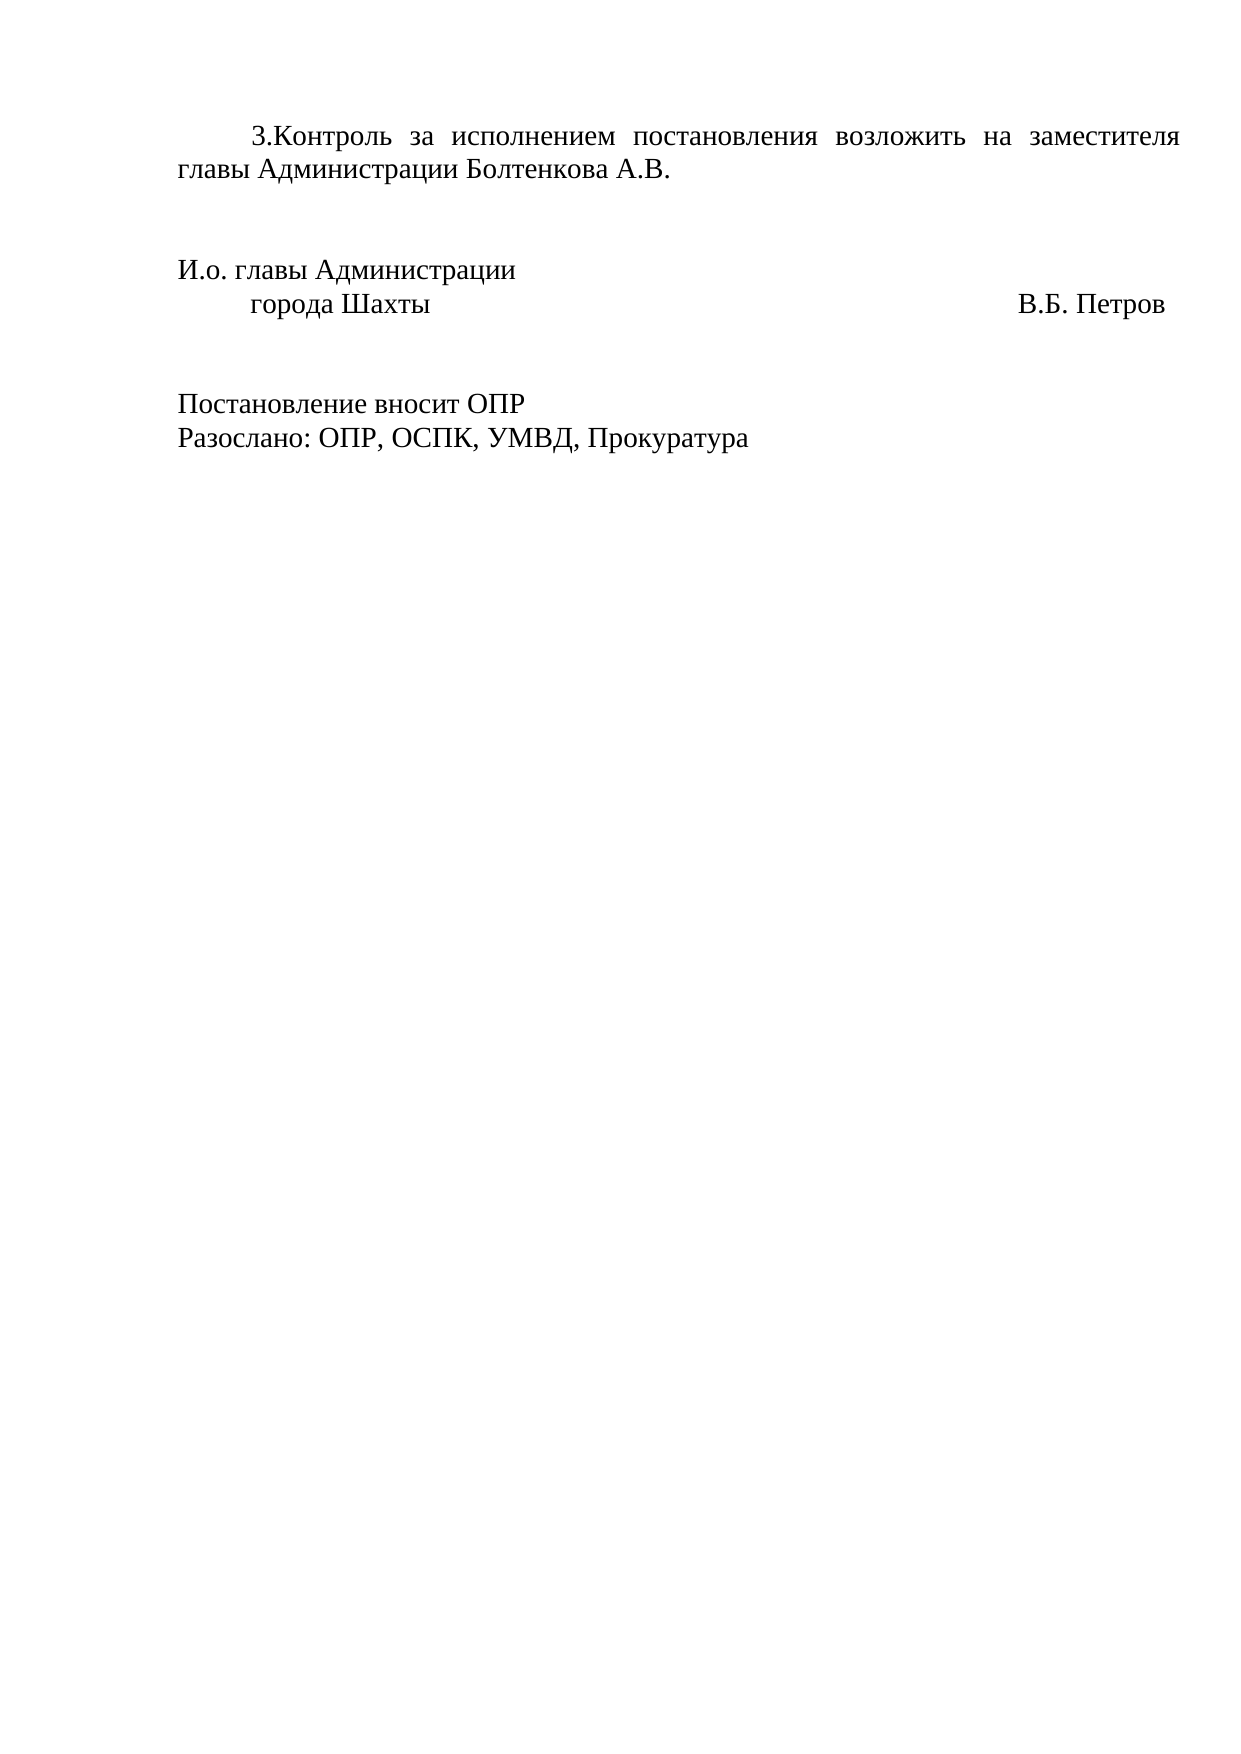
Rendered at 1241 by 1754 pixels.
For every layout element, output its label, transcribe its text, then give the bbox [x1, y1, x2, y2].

text И.о. главы Администрации [177, 252, 1181, 286]
text города Шахты В.Б. Петров [177, 286, 1181, 319]
text Постановление вносит ОПР [177, 386, 1181, 420]
text Разослано: ОПР, ОСПК, УМВД, Прокуратура [177, 420, 1181, 453]
text 3.Контроль за исполнением постановления возложить на заместителя главы Администрации Болтенкова А.В. [177, 118, 1181, 185]
